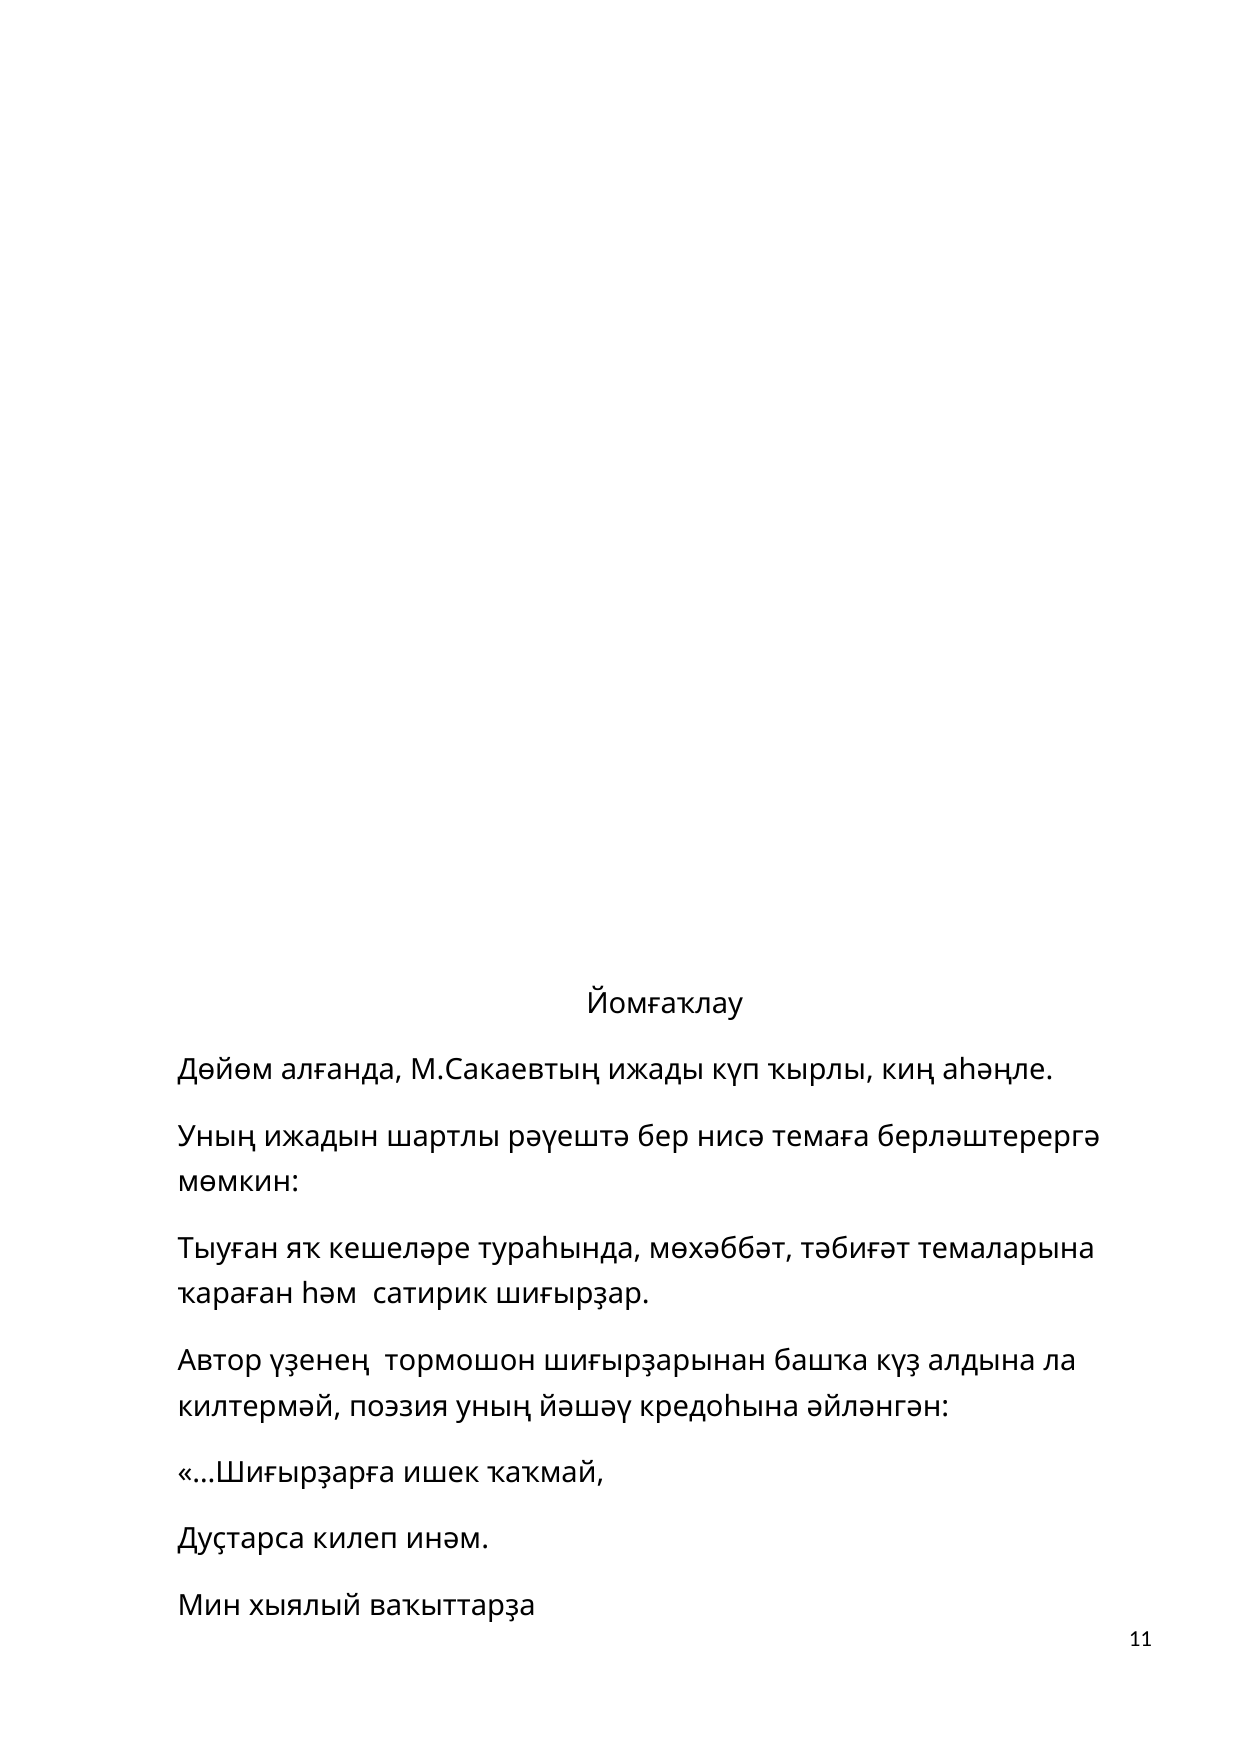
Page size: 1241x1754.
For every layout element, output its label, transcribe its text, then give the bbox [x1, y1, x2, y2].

text «…Шиғырҙарға ишек ҡаҡмай, [177, 1451, 1152, 1491]
text Йомғаҡлау [177, 982, 1152, 1022]
text Уның ижадын шартлы рәүештә бер нисә темаға берләштерергә мөмкин: [177, 1115, 1152, 1200]
text Тыуған яҡ кешеләре тураһында, мөхәббәт, тәбиғәт темаларына ҡараған һәм сатирик шиғырҙар. [177, 1227, 1152, 1312]
text Мин хыялый ваҡыттарҙа [177, 1584, 1152, 1624]
text Дөйөм алғанда, М.Сакаевтың ижады күп ҡырлы, киң аһәңле. [177, 1048, 1152, 1088]
text Дуҫтарса килеп инәм. [177, 1518, 1152, 1557]
text Автор үҙенең тормошон шиғырҙарынан башҡа күҙ алдына ла килтермәй, поэзия уның йәшәү кредоһына әйләнгән: [177, 1339, 1152, 1424]
